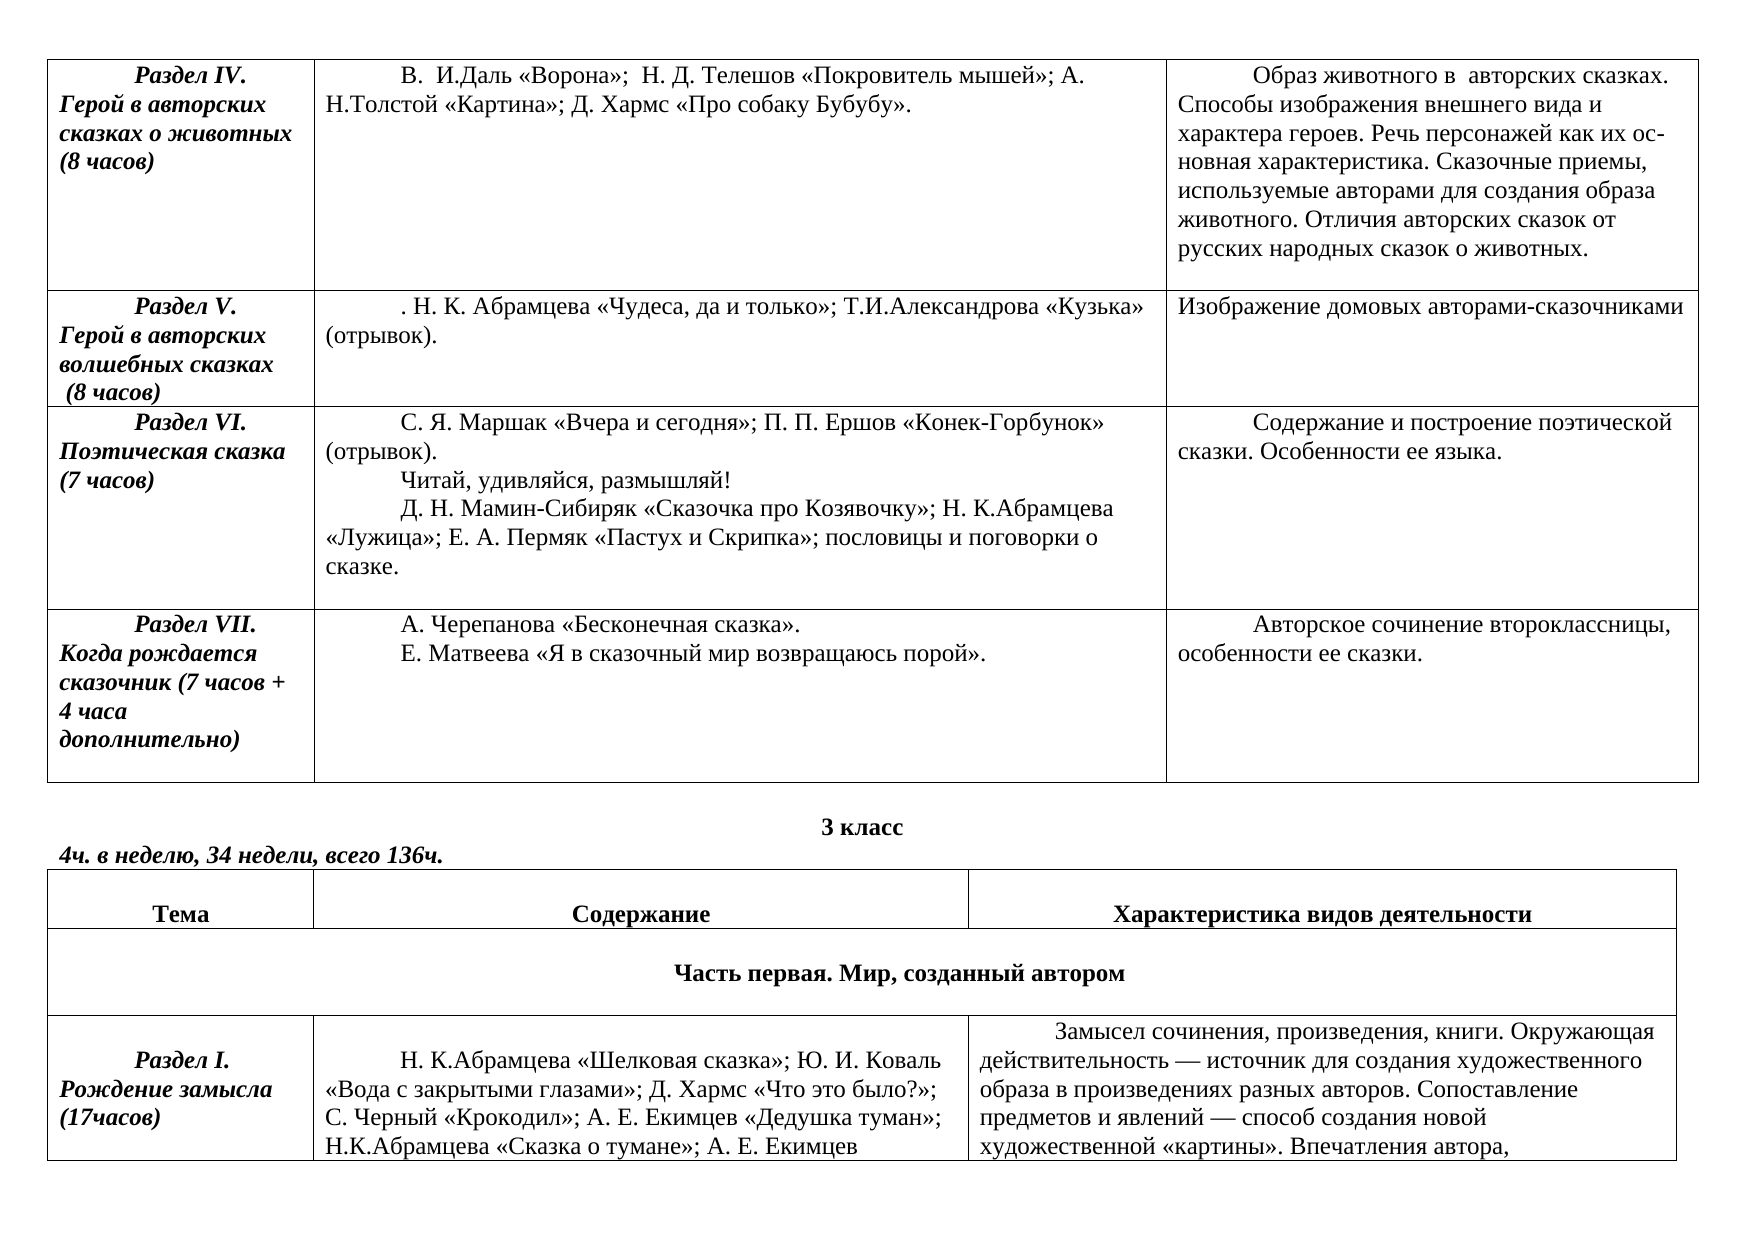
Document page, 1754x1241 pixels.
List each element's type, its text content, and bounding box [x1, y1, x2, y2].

table_header Тема [48, 870, 313, 928]
table_header Содержание [314, 870, 968, 928]
table_cell Часть первая. Мир, созданный автором [48, 929, 1676, 1015]
text 4ч. в неделю, 34 недели, всего 136ч. [59, 841, 1665, 869]
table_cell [969, 1016, 1676, 1160]
table_cell А. Черепанова «Бесконечная сказка». Е. Матвеева «Я в сказочный мир возвращаюсь порой». [315, 610, 1166, 782]
table_cell Образ животного в авторских сказках. Способы изображения внешнего вида и характера героев. Речь персонажей как их основная характеристика. Сказочные приемы, используемые авторами для создания образа животного. Отличия авторских сказок от русских народных сказок о животных. [1167, 60, 1698, 290]
table_cell Раздел VII. Когда рождается сказочник (7 часов + 4 часа дополнительно) [48, 610, 314, 782]
table_cell Раздел IV. Герой в авторских сказках о животных (8 часов) [48, 60, 314, 290]
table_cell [48, 1016, 313, 1160]
table_cell Раздел VI. Поэтическая сказка (7 часов) [48, 407, 314, 608]
table_cell Изображение домовых авторами-сказочниками [1167, 291, 1698, 406]
text 3 класс [59, 812, 1665, 841]
table_cell Авторское сочинение второклассницы, особенности ее сказки. [1167, 610, 1698, 782]
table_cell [314, 1016, 968, 1160]
table_header Характеристика видов деятельности [969, 870, 1676, 928]
table_cell Раздел V. Герой в авторских волшебных сказках (8 часов) [48, 291, 314, 406]
table_cell . Н. К. Абрамцева «Чудеса, да и только»; Т.И.Александрова «Кузька» (отрывок). [315, 291, 1166, 406]
table_cell B. И.Даль «Ворона»; Н. Д. Телешов «Покровитель мышей»; А. Н.Толстой «Картина»; Д. Хармс «Про собаку Бубубу». [315, 60, 1166, 290]
table_cell Содержание и построение поэтической сказки. Особенности ее языка. [1167, 407, 1698, 608]
table_cell C. Я. Маршак «Вчера и сегодня»; П. П. Ершов «Конек-Горбунок» (отрывок). Читай, удивляйся, размышляй! Д. Н. Мамин-Сибиряк «Сказочка про Козявочку»; Н. К.Абрамцева «Лужица»; Е. А. Пермяк «Пастух и Скрипка»; пословицы и поговорки о сказке. [315, 407, 1166, 608]
